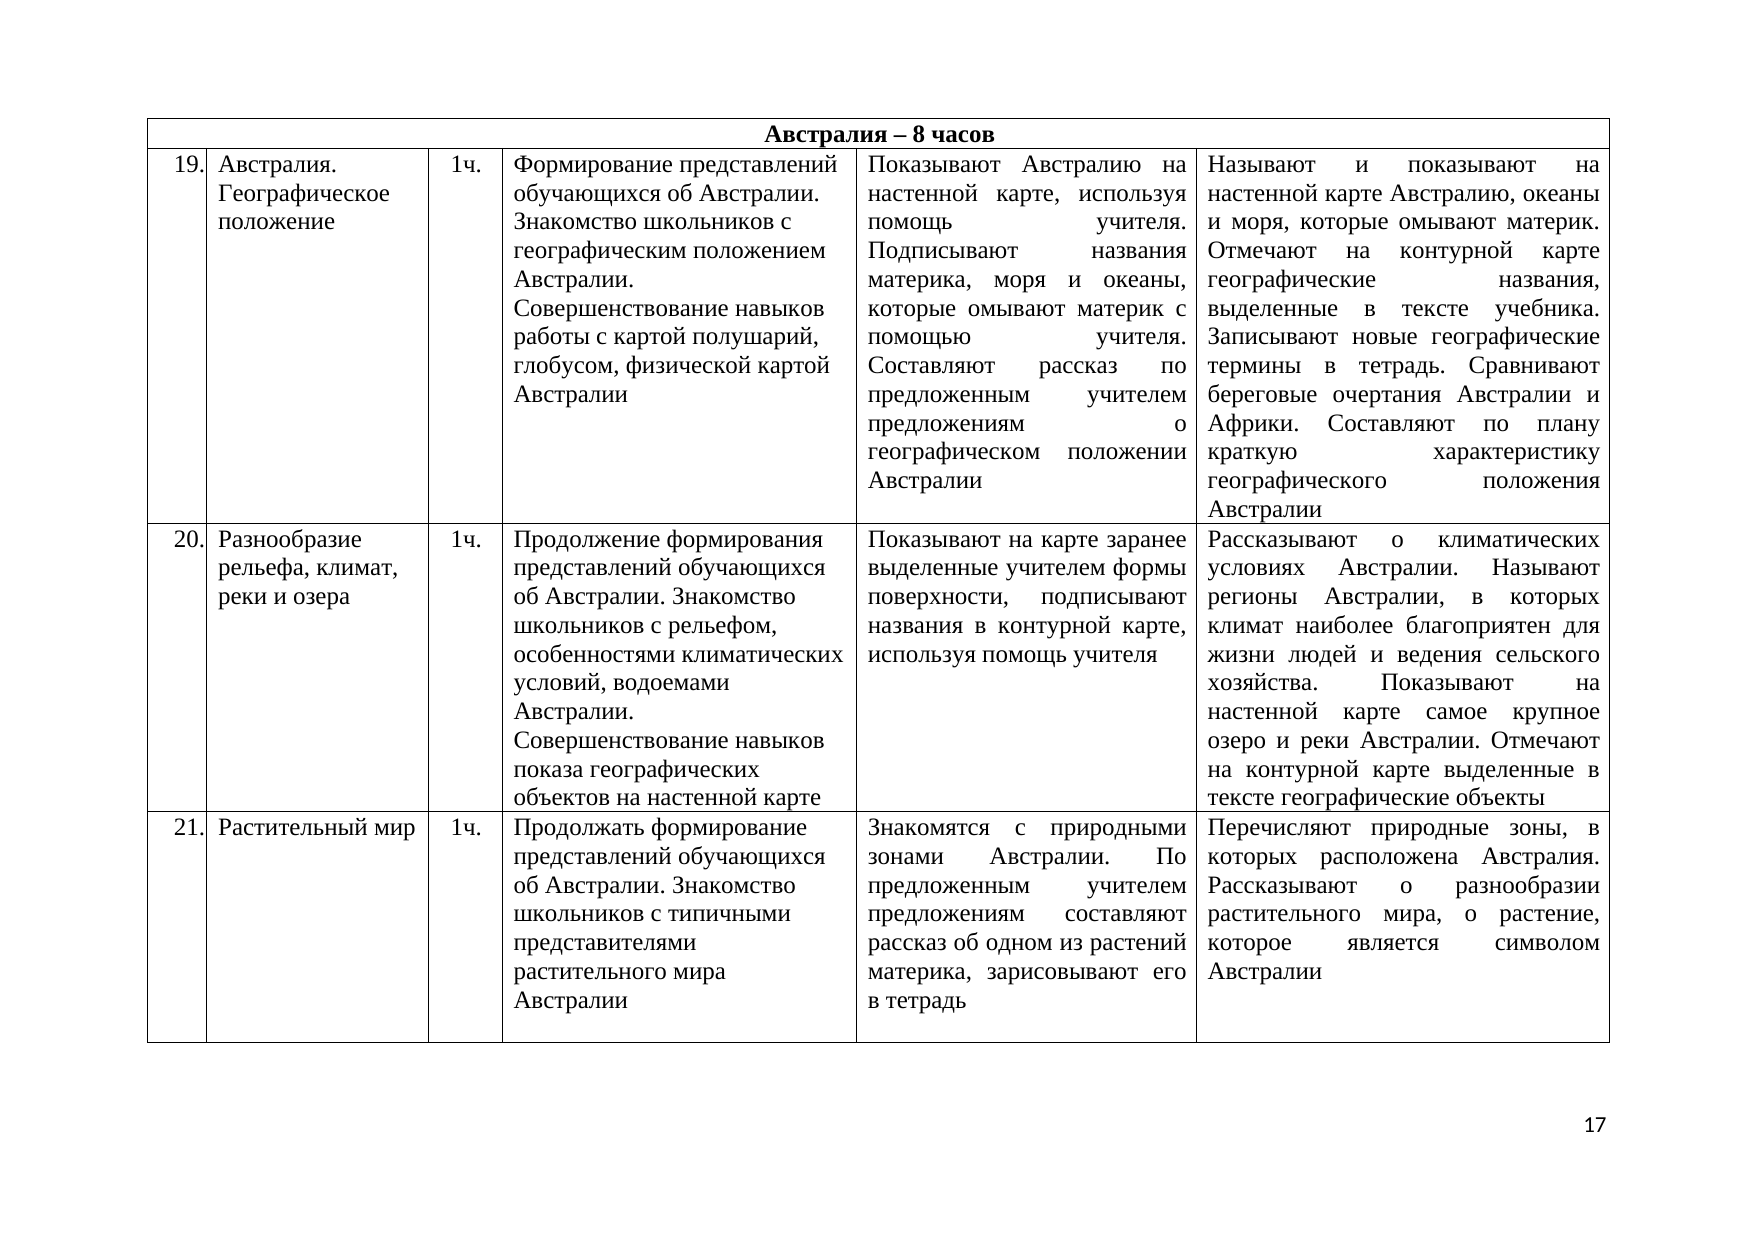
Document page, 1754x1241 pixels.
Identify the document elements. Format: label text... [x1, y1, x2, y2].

table_cell 1ч. [429, 149, 502, 523]
table_cell Продолжение формирования представлений обучающихся об Австралии. Знакомство школьников с рельефом, особенностями климатических условий, водоемами Австралии. Совершенствование навыков показа географических объектов на настенной карте [503, 524, 856, 811]
table_cell Продолжать формирование представлений обучающихся об Австралии. Знакомство школьников с типичными представителями растительного мира Австралии [503, 812, 856, 1042]
table_cell Рассказывают о климатических условиях Австралии. Называют регионы Австралии, в которых климат наиболее благоприятен для жизни людей и ведения сельского хозяйства. Показывают на настенной карте самое крупное озеро и реки Австралии. Отмечают на контурной карте выделенные в тексте географические объекты [1197, 524, 1609, 811]
table_cell Знакомятся с природными зонами Австралии. По предложенным учителем предложениям составляют рассказ об одном из растений материка, зарисовывают его в тетрадь [857, 812, 1196, 1042]
table_cell Формирование представлений обучающихся об Австралии. Знакомство школьников с географическим положением Австралии. Совершенствование навыков работы с картой полушарий, глобусом, физической картой Австралии [503, 149, 856, 523]
table_cell Показывают Австралию на настенной карте, используя помощь учителя. Подписывают названия материка, моря и океаны, которые омывают материк с помощью учителя. Составляют рассказ по предложенным учителем предложениям о географическом положении Австралии [857, 149, 1196, 523]
table_cell Австралия. Географическое положение [207, 149, 428, 523]
table_cell Показывают на карте заранее выделенные учителем формы поверхности, подписывают названия в контурной карте, используя помощь учителя [857, 524, 1196, 811]
table_cell Называют и показывают на настенной карте Австралию, океаны и моря, которые омывают материк. Отмечают на контурной карте географические названия, выделенные в тексте учебника. Записывают новые географические термины в тетрадь. Сравнивают береговые очертания Австралии и Африки. Составляют по плану краткую характеристику географического положения Австралии [1197, 149, 1609, 523]
table_cell Перечисляют природные зоны, в которых расположена Австралия. Рассказывают о разнообразии растительного мира, о растение, которое является символом Австралии [1197, 812, 1609, 1042]
table_cell [148, 524, 206, 811]
table_cell 1ч. [429, 812, 502, 1042]
table_header Австралия – 8 часов [148, 119, 1609, 148]
table_cell 1ч. [429, 524, 502, 811]
table_cell Разнообразие рельефа, климат, реки и озера [207, 524, 428, 811]
table_cell [148, 149, 206, 523]
table_cell [148, 812, 206, 1042]
table_cell Растительный мир [207, 812, 428, 1042]
